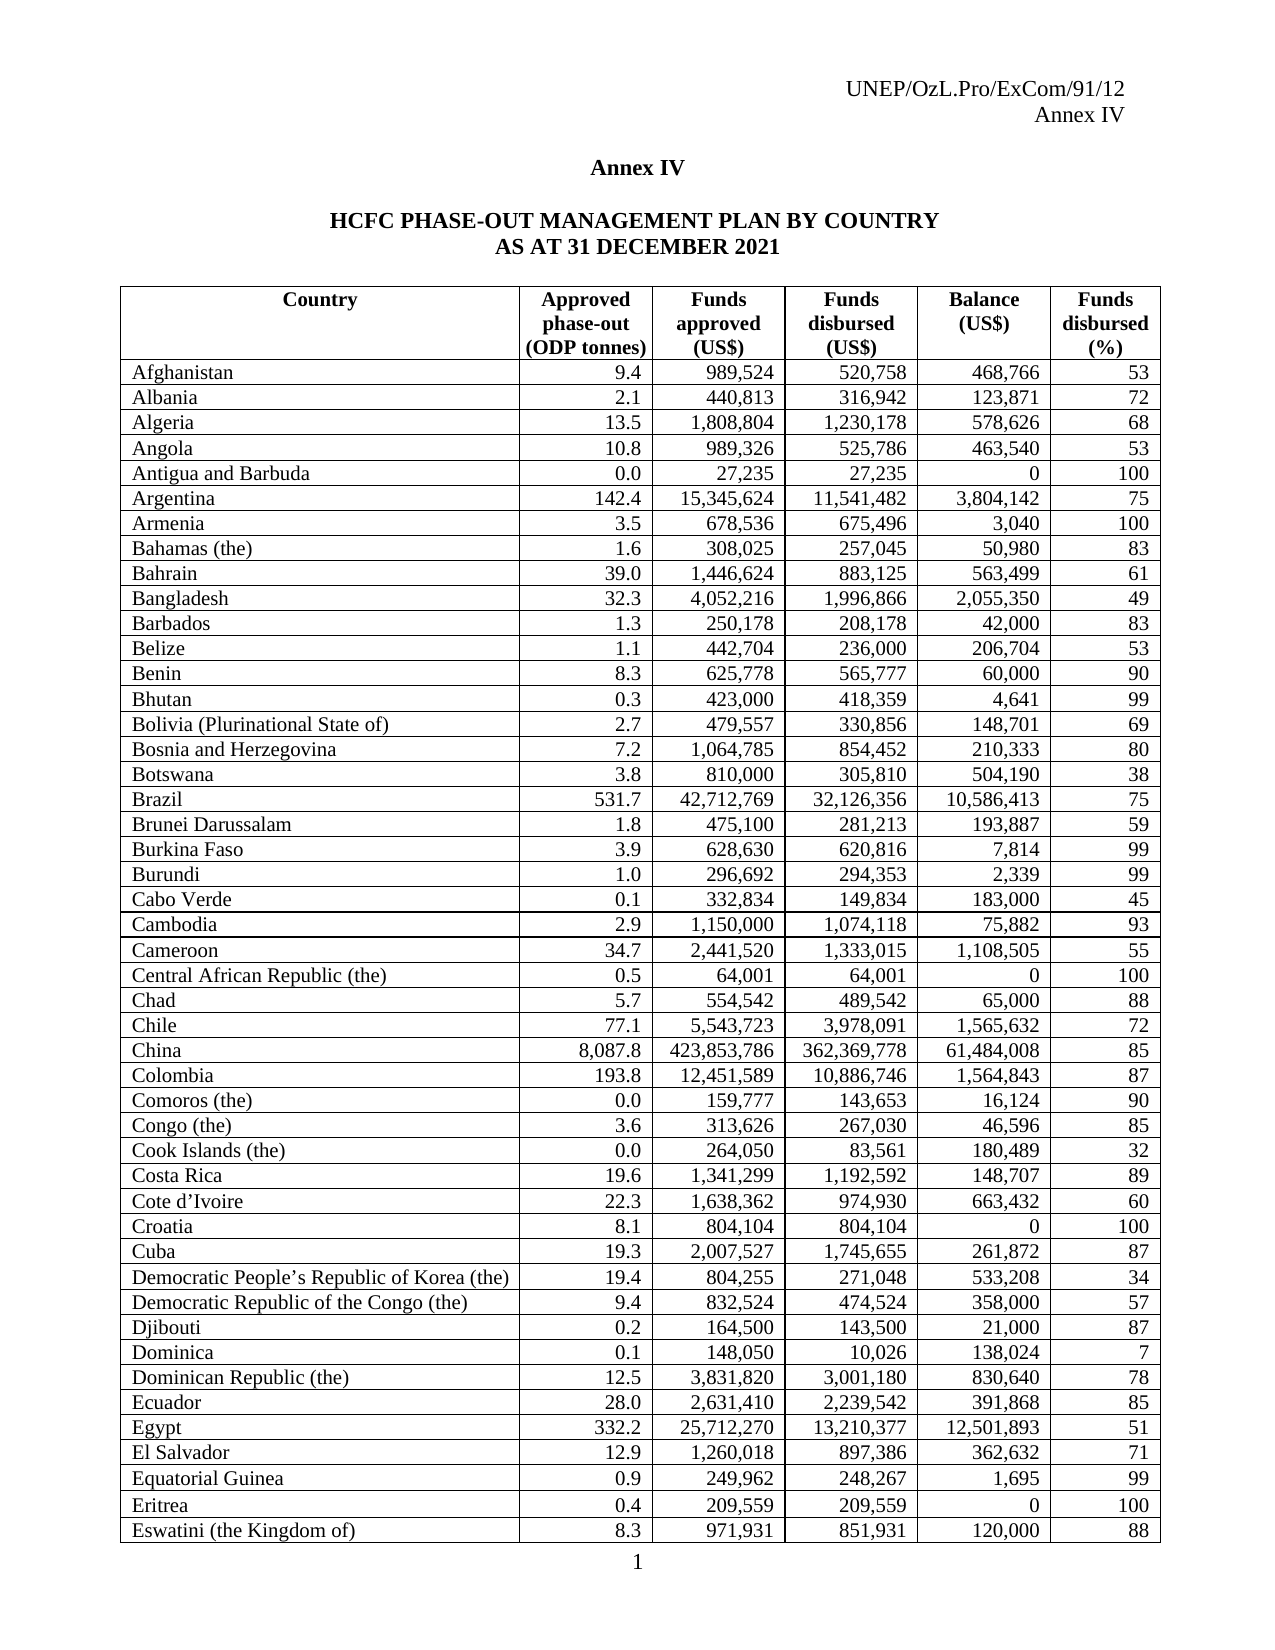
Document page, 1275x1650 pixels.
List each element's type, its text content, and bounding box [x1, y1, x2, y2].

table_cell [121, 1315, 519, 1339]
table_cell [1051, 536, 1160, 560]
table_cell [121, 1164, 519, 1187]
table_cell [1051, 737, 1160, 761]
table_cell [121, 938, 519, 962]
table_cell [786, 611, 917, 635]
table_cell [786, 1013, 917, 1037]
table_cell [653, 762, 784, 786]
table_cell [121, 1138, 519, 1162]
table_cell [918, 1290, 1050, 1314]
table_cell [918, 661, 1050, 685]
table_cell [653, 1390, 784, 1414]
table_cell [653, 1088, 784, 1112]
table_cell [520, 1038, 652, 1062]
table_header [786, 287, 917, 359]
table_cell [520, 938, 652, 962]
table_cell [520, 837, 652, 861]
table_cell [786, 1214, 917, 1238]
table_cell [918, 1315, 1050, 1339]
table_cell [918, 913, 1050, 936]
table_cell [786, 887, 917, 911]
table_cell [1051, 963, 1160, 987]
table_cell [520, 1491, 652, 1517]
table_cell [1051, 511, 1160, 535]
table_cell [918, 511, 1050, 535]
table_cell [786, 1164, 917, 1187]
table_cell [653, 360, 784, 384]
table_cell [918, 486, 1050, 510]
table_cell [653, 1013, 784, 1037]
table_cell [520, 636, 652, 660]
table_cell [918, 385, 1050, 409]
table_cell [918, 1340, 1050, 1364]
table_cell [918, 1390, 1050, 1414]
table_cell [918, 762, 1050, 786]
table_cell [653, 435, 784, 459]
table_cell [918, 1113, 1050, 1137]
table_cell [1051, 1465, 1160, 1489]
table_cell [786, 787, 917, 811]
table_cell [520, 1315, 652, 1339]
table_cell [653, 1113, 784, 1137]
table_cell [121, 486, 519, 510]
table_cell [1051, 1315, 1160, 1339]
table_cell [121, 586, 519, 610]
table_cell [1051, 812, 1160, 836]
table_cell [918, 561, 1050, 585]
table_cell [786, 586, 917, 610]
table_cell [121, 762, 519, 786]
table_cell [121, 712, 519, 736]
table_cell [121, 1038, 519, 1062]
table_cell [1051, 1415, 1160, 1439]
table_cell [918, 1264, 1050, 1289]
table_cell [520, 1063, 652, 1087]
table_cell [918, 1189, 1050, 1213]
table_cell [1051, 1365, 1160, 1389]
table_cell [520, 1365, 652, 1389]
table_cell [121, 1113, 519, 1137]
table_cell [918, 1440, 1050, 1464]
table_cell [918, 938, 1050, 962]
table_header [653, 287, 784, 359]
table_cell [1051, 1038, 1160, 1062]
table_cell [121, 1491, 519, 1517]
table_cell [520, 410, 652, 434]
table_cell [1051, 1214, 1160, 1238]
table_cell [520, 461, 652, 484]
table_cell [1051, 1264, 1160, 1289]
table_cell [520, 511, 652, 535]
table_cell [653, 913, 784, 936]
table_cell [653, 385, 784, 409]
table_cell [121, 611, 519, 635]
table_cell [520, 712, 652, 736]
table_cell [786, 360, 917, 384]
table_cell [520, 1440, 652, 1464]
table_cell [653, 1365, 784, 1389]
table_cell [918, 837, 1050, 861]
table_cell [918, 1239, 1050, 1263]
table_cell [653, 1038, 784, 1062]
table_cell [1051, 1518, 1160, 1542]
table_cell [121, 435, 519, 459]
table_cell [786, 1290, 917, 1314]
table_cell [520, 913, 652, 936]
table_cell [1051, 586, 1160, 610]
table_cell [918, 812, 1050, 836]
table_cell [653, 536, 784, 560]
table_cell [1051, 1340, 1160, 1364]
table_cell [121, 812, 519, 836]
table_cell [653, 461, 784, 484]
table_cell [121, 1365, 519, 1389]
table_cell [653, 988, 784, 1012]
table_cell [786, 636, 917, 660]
title Annex IV [150, 154, 1125, 180]
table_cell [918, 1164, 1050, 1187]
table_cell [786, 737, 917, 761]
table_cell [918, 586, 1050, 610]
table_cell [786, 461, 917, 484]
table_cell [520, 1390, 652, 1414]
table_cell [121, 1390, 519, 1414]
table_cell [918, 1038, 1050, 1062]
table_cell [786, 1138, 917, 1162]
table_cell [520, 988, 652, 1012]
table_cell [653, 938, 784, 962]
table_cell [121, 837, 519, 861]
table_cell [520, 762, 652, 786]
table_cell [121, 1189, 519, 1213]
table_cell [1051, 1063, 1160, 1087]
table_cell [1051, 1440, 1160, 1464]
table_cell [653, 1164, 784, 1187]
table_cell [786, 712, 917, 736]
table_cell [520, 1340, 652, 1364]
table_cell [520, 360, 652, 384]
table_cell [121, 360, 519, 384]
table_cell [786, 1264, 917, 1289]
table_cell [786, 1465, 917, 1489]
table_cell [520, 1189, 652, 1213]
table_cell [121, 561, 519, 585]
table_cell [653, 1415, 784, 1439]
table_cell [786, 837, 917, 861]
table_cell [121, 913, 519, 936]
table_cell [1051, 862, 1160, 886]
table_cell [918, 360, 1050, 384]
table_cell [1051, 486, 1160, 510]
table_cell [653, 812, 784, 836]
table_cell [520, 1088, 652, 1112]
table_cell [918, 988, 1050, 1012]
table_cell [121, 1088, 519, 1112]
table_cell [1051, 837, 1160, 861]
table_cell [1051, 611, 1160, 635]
title HCFC PHASE-OUT MANAGEMENT PLAN BY COUNTRY AS AT 31 DECEMBER 2021 [150, 207, 1125, 259]
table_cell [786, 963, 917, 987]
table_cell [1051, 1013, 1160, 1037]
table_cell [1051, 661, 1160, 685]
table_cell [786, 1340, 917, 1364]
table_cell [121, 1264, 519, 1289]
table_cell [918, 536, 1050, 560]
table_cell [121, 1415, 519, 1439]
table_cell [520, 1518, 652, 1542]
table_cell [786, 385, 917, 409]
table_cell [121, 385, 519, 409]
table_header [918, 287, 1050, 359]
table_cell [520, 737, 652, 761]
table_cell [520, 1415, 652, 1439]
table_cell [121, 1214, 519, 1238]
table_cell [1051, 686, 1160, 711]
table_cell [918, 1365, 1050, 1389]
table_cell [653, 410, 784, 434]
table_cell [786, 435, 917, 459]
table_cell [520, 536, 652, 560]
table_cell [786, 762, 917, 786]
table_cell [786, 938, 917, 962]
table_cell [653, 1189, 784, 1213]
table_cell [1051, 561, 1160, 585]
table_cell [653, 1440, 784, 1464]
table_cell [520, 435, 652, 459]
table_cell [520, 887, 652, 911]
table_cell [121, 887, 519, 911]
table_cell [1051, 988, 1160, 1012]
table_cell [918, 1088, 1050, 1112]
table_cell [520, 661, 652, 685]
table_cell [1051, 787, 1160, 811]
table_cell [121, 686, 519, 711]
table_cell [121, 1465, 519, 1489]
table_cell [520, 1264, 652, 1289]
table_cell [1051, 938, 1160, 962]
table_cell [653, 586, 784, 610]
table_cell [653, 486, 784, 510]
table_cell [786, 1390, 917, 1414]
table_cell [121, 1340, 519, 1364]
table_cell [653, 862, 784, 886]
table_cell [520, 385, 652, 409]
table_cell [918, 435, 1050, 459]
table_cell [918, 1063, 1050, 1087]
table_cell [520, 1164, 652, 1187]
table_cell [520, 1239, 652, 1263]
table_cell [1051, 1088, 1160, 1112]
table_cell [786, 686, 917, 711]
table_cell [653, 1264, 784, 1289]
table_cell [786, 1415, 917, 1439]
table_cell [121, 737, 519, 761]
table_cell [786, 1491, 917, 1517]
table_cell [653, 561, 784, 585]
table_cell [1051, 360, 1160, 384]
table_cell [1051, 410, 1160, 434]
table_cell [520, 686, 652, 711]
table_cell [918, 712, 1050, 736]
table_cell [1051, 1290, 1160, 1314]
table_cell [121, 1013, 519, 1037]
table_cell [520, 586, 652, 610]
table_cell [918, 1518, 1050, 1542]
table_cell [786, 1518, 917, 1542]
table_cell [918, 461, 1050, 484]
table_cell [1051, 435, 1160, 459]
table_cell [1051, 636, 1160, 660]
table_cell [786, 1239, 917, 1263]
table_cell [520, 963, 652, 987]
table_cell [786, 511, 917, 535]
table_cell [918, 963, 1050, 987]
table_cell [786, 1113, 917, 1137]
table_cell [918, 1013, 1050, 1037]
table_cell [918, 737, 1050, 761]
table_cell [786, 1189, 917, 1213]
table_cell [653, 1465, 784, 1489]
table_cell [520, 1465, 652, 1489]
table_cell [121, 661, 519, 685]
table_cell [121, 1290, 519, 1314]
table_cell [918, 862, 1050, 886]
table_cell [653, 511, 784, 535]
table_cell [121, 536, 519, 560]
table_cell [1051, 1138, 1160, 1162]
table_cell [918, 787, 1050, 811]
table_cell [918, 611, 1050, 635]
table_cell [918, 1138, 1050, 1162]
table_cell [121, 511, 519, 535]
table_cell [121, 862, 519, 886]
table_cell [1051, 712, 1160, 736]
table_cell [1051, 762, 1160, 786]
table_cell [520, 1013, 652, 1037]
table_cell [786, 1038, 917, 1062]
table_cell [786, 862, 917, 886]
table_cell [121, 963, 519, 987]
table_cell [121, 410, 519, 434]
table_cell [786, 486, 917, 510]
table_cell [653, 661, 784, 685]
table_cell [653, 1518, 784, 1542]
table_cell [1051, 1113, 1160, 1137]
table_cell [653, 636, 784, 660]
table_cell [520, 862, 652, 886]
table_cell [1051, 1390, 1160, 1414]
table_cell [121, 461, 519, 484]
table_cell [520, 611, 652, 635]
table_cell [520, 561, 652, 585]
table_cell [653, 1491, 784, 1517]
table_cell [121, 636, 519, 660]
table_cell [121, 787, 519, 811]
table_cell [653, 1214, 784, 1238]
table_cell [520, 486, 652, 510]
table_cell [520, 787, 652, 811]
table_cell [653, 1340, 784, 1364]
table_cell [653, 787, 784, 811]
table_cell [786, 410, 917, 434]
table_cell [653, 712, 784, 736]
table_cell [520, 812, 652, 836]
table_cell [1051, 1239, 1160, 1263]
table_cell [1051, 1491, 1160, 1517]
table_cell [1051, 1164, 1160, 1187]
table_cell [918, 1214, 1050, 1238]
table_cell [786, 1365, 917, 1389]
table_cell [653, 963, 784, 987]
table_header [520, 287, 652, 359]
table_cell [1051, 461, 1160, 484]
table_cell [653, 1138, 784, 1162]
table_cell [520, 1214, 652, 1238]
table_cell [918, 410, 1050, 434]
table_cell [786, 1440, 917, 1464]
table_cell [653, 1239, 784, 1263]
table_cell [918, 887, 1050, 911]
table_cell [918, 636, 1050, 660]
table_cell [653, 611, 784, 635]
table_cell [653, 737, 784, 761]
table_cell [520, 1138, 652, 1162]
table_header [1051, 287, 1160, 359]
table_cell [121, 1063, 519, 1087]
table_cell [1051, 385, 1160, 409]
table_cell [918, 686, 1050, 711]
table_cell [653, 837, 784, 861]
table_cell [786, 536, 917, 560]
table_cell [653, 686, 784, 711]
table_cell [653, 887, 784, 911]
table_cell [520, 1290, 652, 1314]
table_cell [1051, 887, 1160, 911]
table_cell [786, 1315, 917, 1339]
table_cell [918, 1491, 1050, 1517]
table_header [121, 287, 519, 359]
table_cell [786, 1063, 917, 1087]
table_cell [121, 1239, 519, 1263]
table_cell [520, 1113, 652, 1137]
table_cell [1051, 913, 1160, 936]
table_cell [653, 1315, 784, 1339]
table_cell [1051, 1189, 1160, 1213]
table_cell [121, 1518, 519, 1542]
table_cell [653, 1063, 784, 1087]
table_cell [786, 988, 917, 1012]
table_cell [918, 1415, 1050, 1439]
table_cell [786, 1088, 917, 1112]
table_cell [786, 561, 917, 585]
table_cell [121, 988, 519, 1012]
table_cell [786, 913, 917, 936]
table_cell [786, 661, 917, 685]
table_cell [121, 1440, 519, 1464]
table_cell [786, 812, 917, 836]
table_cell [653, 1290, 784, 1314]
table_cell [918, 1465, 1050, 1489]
